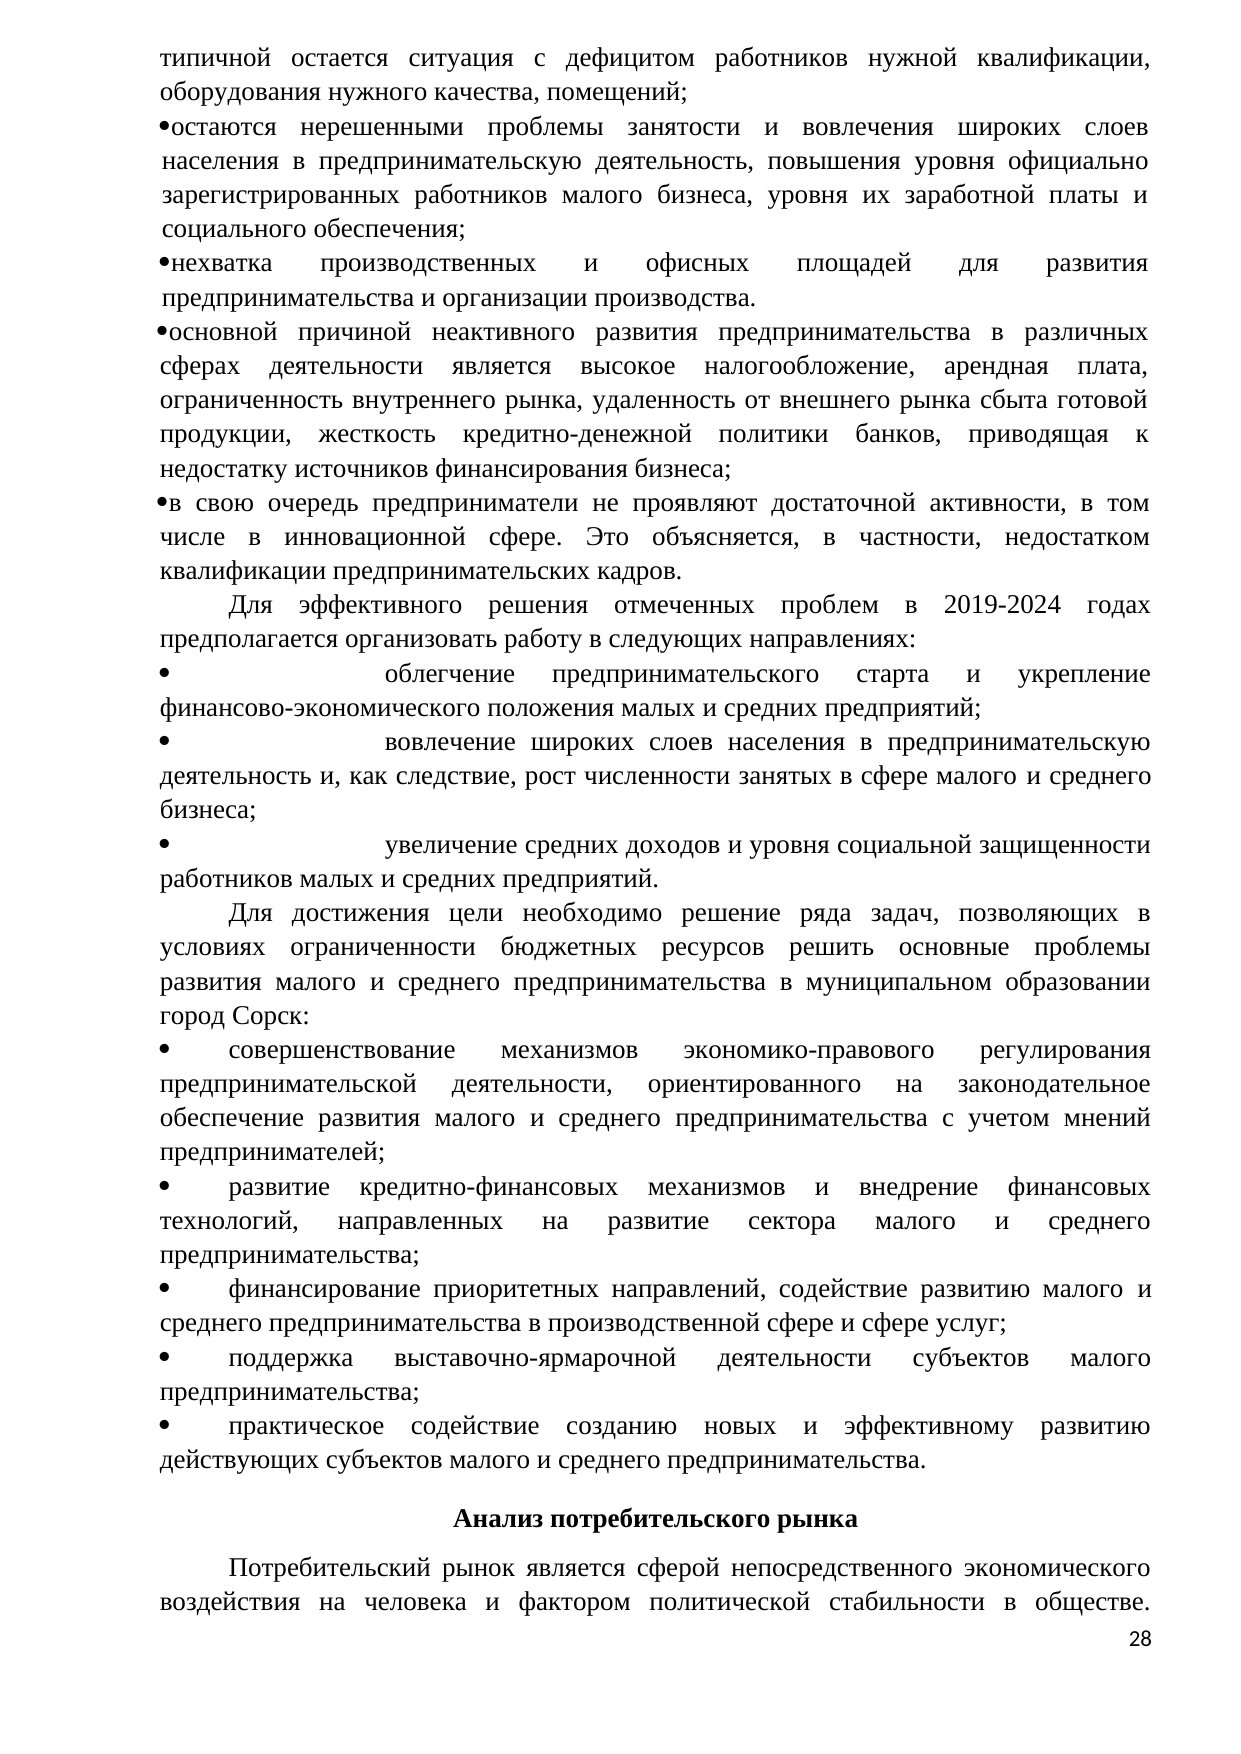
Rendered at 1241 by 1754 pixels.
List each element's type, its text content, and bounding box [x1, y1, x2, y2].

text Для эффективного решения отмеченных проблем в 2019-2024 годах предполагается организовать работу в следующих направлениях: [159, 588, 1152, 654]
list нехватка производственных и офисных площадей для развития предпринимательства и организации производства. [159, 246, 1149, 312]
list финансирование приоритетных направлений, содействие развитию малого и среднего предпринимательства в производственной сфере и сфере услуг; [159, 1272, 1152, 1338]
list развитие кредитно-финансовых механизмов и внедрение финансовых технологий, направленных на развитие сектора малого и среднего предпринимательства; [159, 1170, 1152, 1269]
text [159, 1551, 1152, 1616]
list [159, 41, 1152, 107]
list увеличение средних доходов и уровня социальной защищенности работников малых и средних предприятий. [159, 828, 1152, 893]
list совершенствование механизмов экономико-правового регулирования предпринимательской деятельности, ориентированного на законодательное обеспечение развития малого и среднего предпринимательства с учетом мнений предпринимателей; [159, 1033, 1152, 1167]
text Анализ потребительского рынка [159, 1503, 1152, 1534]
list основной причиной неактивного развития предпринимательства в различных сферах деятельности является высокое налогообложение, арендная плата, ограниченность внутреннего рынка, удаленность от внешнего рынка сбыта готовой продукции, жесткость кредитно-денежной политики банков, приводящая к недостатку источников финансирования бизнеса; [157, 315, 1149, 483]
list поддержка выставочно-ярмарочной деятельности субъектов малого предпринимательства; [159, 1341, 1152, 1406]
list в свою очередь предприниматели не проявляют достаточной активности, в том числе в инновационной сфере. Это объясняется, в частности, недостатком квалификации предпринимательских кадров. [157, 486, 1152, 585]
list вовлечение широких слоев населения в предпринимательскую деятельность и, как следствие, рост численности занятых в сфере малого и среднего бизнеса; [159, 725, 1152, 825]
list остаются нерешенными проблемы занятости и вовлечения широких слоев населения в предпринимательскую деятельность, повышения уровня официально зарегистрированных работников малого бизнеса, уровня их заработной платы и социального обеспечения; [159, 110, 1149, 243]
text Для достижения цели необходимо решение ряда задач, позволяющих в условиях ограниченности бюджетных ресурсов решить основные проблемы развития малого и среднего предпринимательства в муниципальном образовании город Сорск: [159, 896, 1152, 1030]
list практическое содействие созданию новых и эффективному развитию действующих субъектов малого и среднего предпринимательства. [159, 1409, 1152, 1474]
list облегчение предпринимательского старта и укрепление финансово-экономического положения малых и средних предприятий; [159, 657, 1152, 722]
